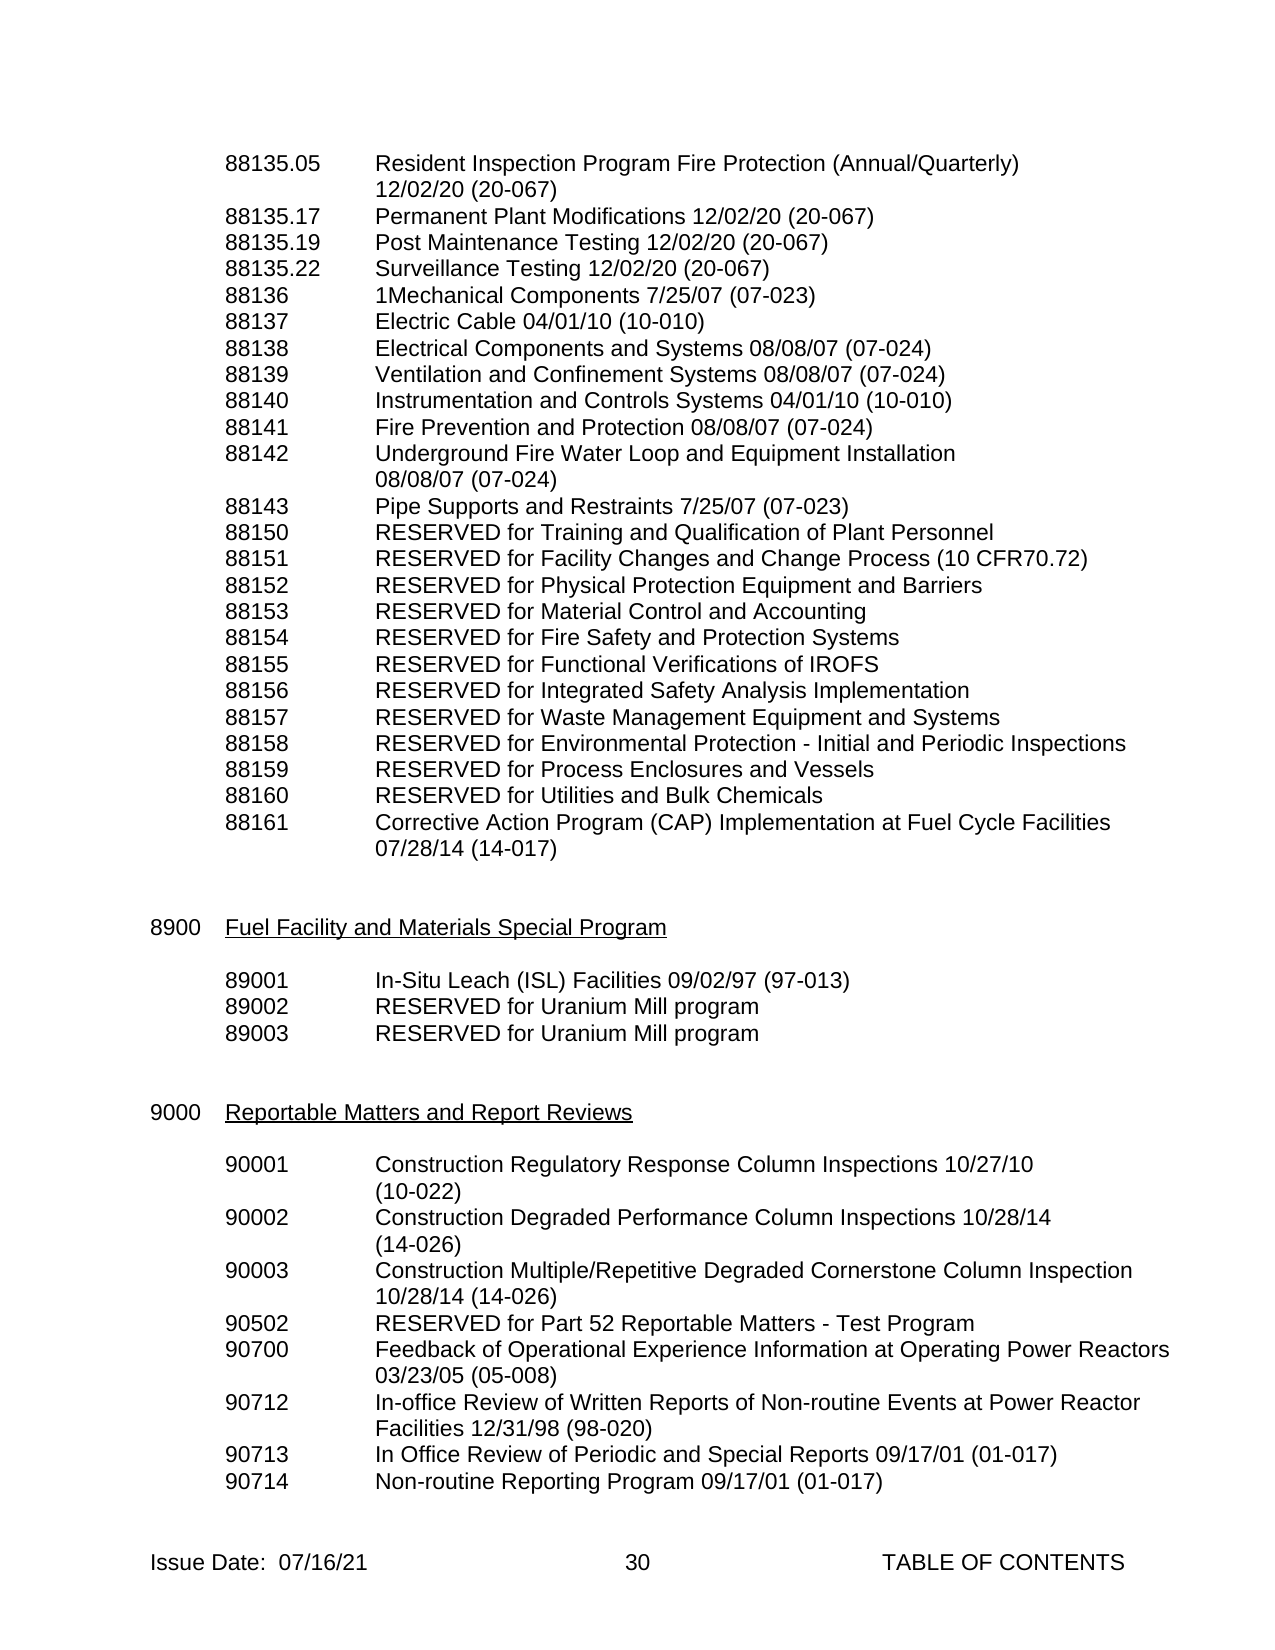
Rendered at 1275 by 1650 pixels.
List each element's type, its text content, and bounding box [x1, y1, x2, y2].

text 88135.17 Permanent Plant Modifications 12/02/20 (20-067) [150, 203, 1172, 229]
text 88141 Fire Prevention and Protection 08/08/07 (07-024) [150, 413, 1172, 440]
text 8900 Fuel Facility and Materials Special Program [150, 914, 1172, 941]
text 88137 Electric Cable 04/01/10 (10-010) [150, 308, 1172, 334]
text 88136 Mechanical Components 7/25/07 (07-023) [150, 282, 1172, 308]
text 90700 Feedback of Operational Experience Information at Operating Power Reactors 03/23/05 (05-008) [225, 1336, 1172, 1389]
text 88152 RESERVED for Physical Protection Equipment and Barriers [150, 572, 1172, 598]
text 89002 RESERVED for Uranium Mill program [225, 993, 1172, 1020]
text 90713 In Office Review of Periodic and Special Reports 09/17/01 (01-017) [225, 1441, 1172, 1468]
text 89003 RESERVED for Uranium Mill program [225, 1020, 1172, 1046]
text 88138 Electrical Components and Systems 08/08/07 (07-024) [150, 334, 1172, 361]
text 88161 Corrective Action Program (CAP) Implementation at Fuel Cycle Facilities [225, 809, 1172, 835]
text 88157 RESERVED for Waste Management Equipment and Systems [150, 703, 1172, 730]
text 88140 Instrumentation and Controls Systems 04/01/10 (10-010) [150, 387, 1172, 413]
text 88143 Pipe Supports and Restraints 7/25/07 (07-023) [150, 493, 1172, 519]
text (10-022) [150, 1178, 1172, 1204]
text 9000 Reportable Matters and Report Reviews [150, 1099, 1172, 1125]
text 88158 RESERVED for Environmental Protection - Initial and Periodic Inspections [225, 730, 1172, 756]
text 88155 RESERVED for Functional Verifications of IROFS [150, 651, 1172, 677]
text 07/28/14 (14-017) [225, 835, 1172, 862]
text 90714 Non-routine Reporting Program 09/17/01 (01-017) [225, 1468, 1172, 1494]
text 88156 RESERVED for Integrated Safety Analysis Implementation [150, 677, 1172, 703]
text 90003 Construction Multiple/Repetitive Degraded Cornerstone Column Inspection 10/28/14 (14-026) [225, 1257, 1172, 1309]
text 88135.22 Surveillance Testing 12/02/20 (20-067) [150, 255, 1172, 282]
text 88135.05 Resident Inspection Program Fire Protection (Annual/Quarterly) [150, 150, 1172, 176]
text 89001 In-Situ Leach (ISL) Facilities 09/02/97 (97-013) [225, 967, 1172, 993]
text 12/02/20 (20-067) [150, 176, 1172, 203]
text 88135.19 Post Maintenance Testing 12/02/20 (20-067) [150, 229, 1172, 255]
text 88151 RESERVED for Facility Changes and Change Process (10 CFR70.72) [225, 545, 1172, 572]
text 08/08/07 (07-024) [375, 466, 1172, 493]
text 90002 Construction Degraded Performance Column Inspections 10/28/14 [225, 1204, 1172, 1231]
text (14-026) [375, 1231, 1172, 1257]
text 88160 RESERVED for Utilities and Bulk Chemicals [150, 782, 1172, 809]
text 88150 RESERVED for Training and Qualification of Plant Personnel [150, 519, 1172, 545]
text 90001 Construction Regulatory Response Column Inspections 10/27/10 [150, 1151, 1172, 1178]
text 90502 RESERVED for Part 52 Reportable Matters - Test Program [225, 1309, 1172, 1336]
text 88154 RESERVED for Fire Safety and Protection Systems [150, 624, 1172, 651]
text 88159 RESERVED for Process Enclosures and Vessels [150, 756, 1172, 782]
text 88142 Underground Fire Water Loop and Equipment Installation [225, 440, 1172, 466]
text 88153 RESERVED for Material Control and Accounting [150, 598, 1172, 624]
text 88139 Ventilation and Confinement Systems 08/08/07 (07-024) [150, 361, 1172, 387]
text 90712 In-office Review of Written Reports of Non-routine Events at Power Reactor Facilities 12/31/98 (98-020) [225, 1389, 1172, 1441]
